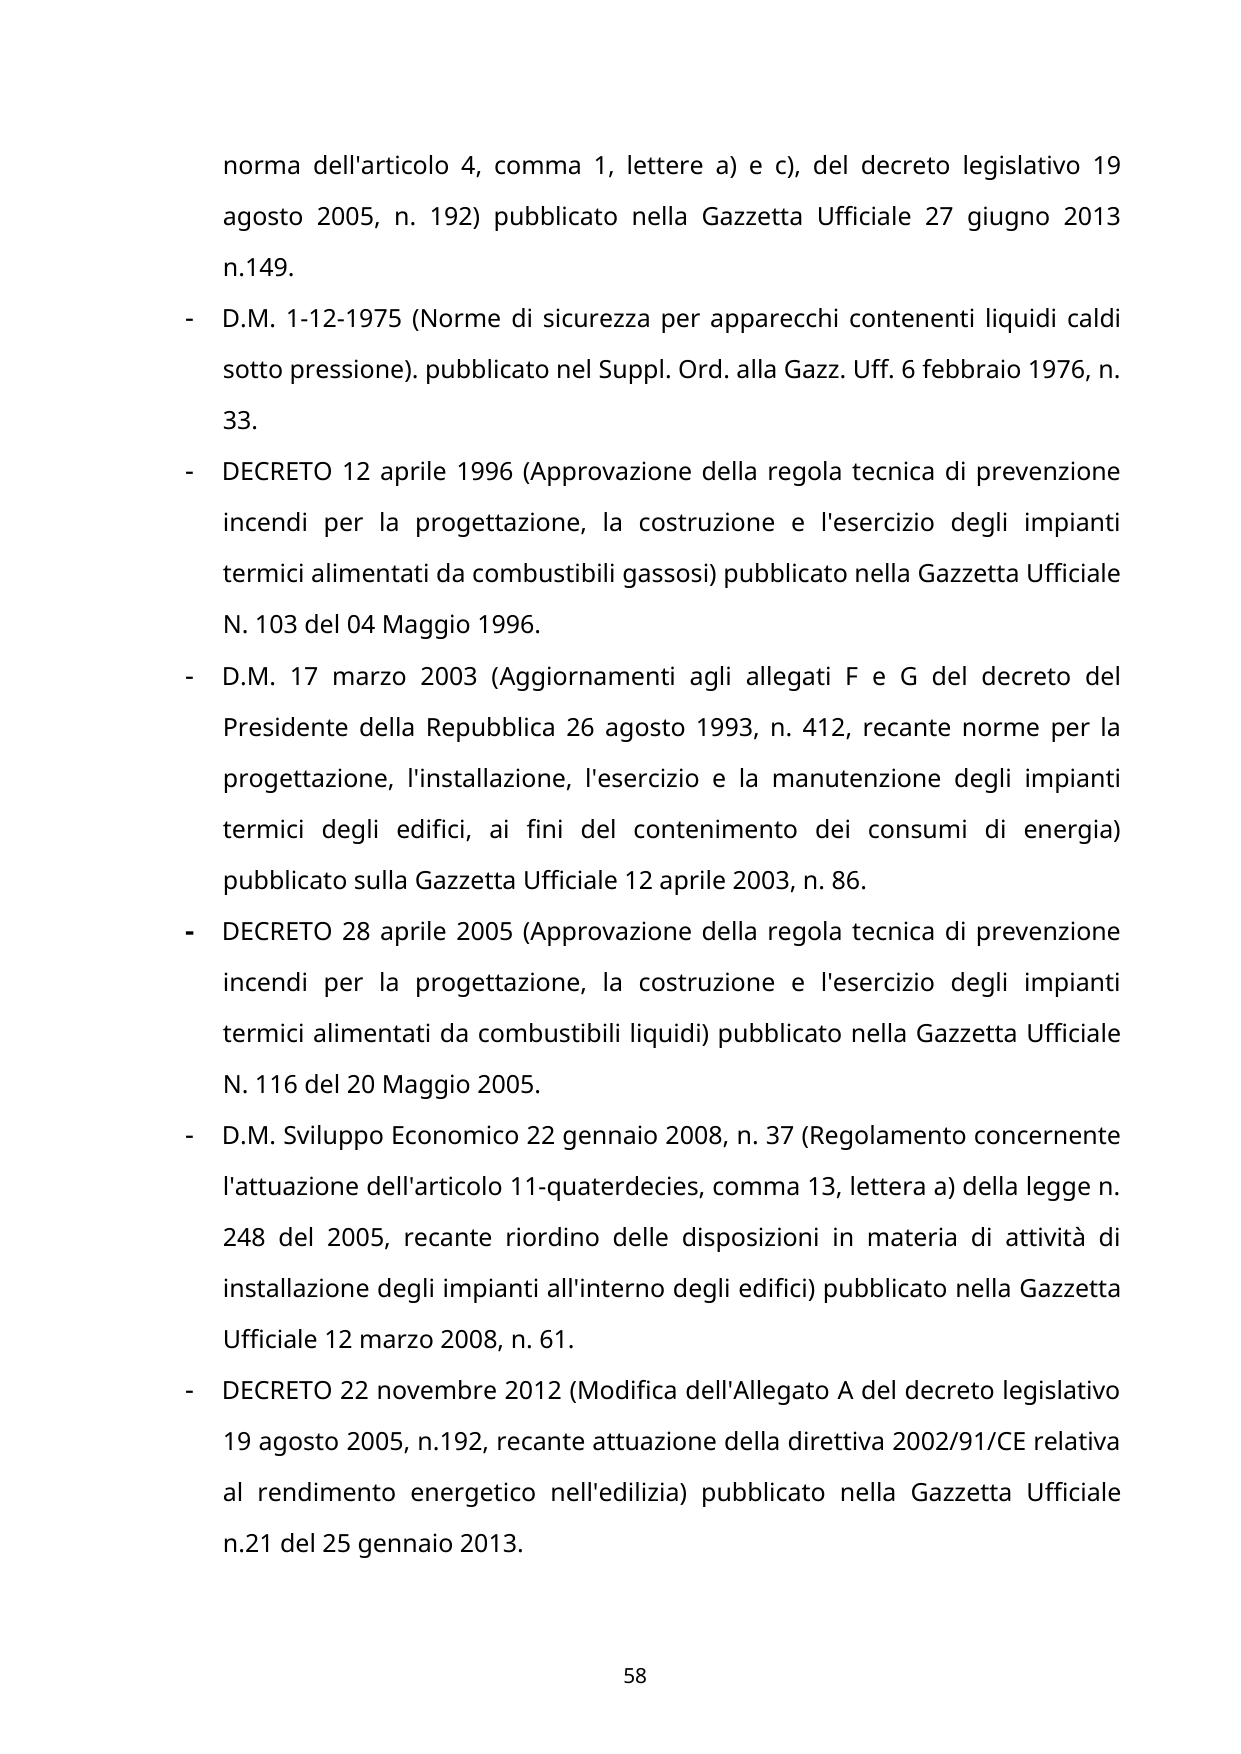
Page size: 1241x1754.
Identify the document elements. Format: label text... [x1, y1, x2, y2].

list DECRETO 12 aprile 1996 (Approvazione della regola tecnica di prevenzione incendi per la progettazione, la costruzione e l'esercizio degli impianti termici alimentati da combustibili gassosi) pubblicato nella Gazzetta Ufficiale N. 103 del 04 Maggio 1996. [185, 454, 1122, 641]
list DECRETO 22 novembre 2012 (Modifica dell'Allegato A del decreto legislativo 19 agosto 2005, n.192, recante attuazione della direttiva 2002/91/CE relativa al rendimento energetico nell'edilizia) pubblicato nella Gazzetta Ufficiale n.21 del 25 gennaio 2013. [185, 1373, 1122, 1560]
list D.M. 1-12-1975 (Norme di sicurezza per apparecchi contenenti liquidi caldi sotto pressione). pubblicato nel Suppl. Ord. alla Gazz. Uff. 6 febbraio 1976, n. 33. [185, 301, 1122, 437]
list D.M. 17 marzo 2003 (Aggiornamenti agli allegati F e G del decreto del Presidente della Repubblica 26 agosto 1993, n. 412, recante norme per la progettazione, l'installazione, l'esercizio e la manutenzione degli impianti termici degli edifici, ai fini del contenimento dei consumi di energia) pubblicato sulla Gazzetta Ufficiale 12 aprile 2003, n. 86. [185, 658, 1122, 896]
list D.M. Sviluppo Economico 22 gennaio 2008, n. 37 (Regolamento concernente l'attuazione dell'articolo 11-quaterdecies, comma 13, lettera a) della legge n. 248 del 2005, recante riordino delle disposizioni in materia di attività di installazione degli impianti all'interno degli edifici) pubblicato nella Gazzetta Ufficiale 12 marzo 2008, n. 61. [185, 1117, 1122, 1356]
list DECRETO 28 aprile 2005 (Approvazione della regola tecnica di prevenzione incendi per la progettazione, la costruzione e l'esercizio degli impianti termici alimentati da combustibili liquidi) pubblicato nella Gazzetta Ufficiale N. 116 del 20 Maggio 2005. [185, 913, 1122, 1101]
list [185, 148, 1122, 284]
